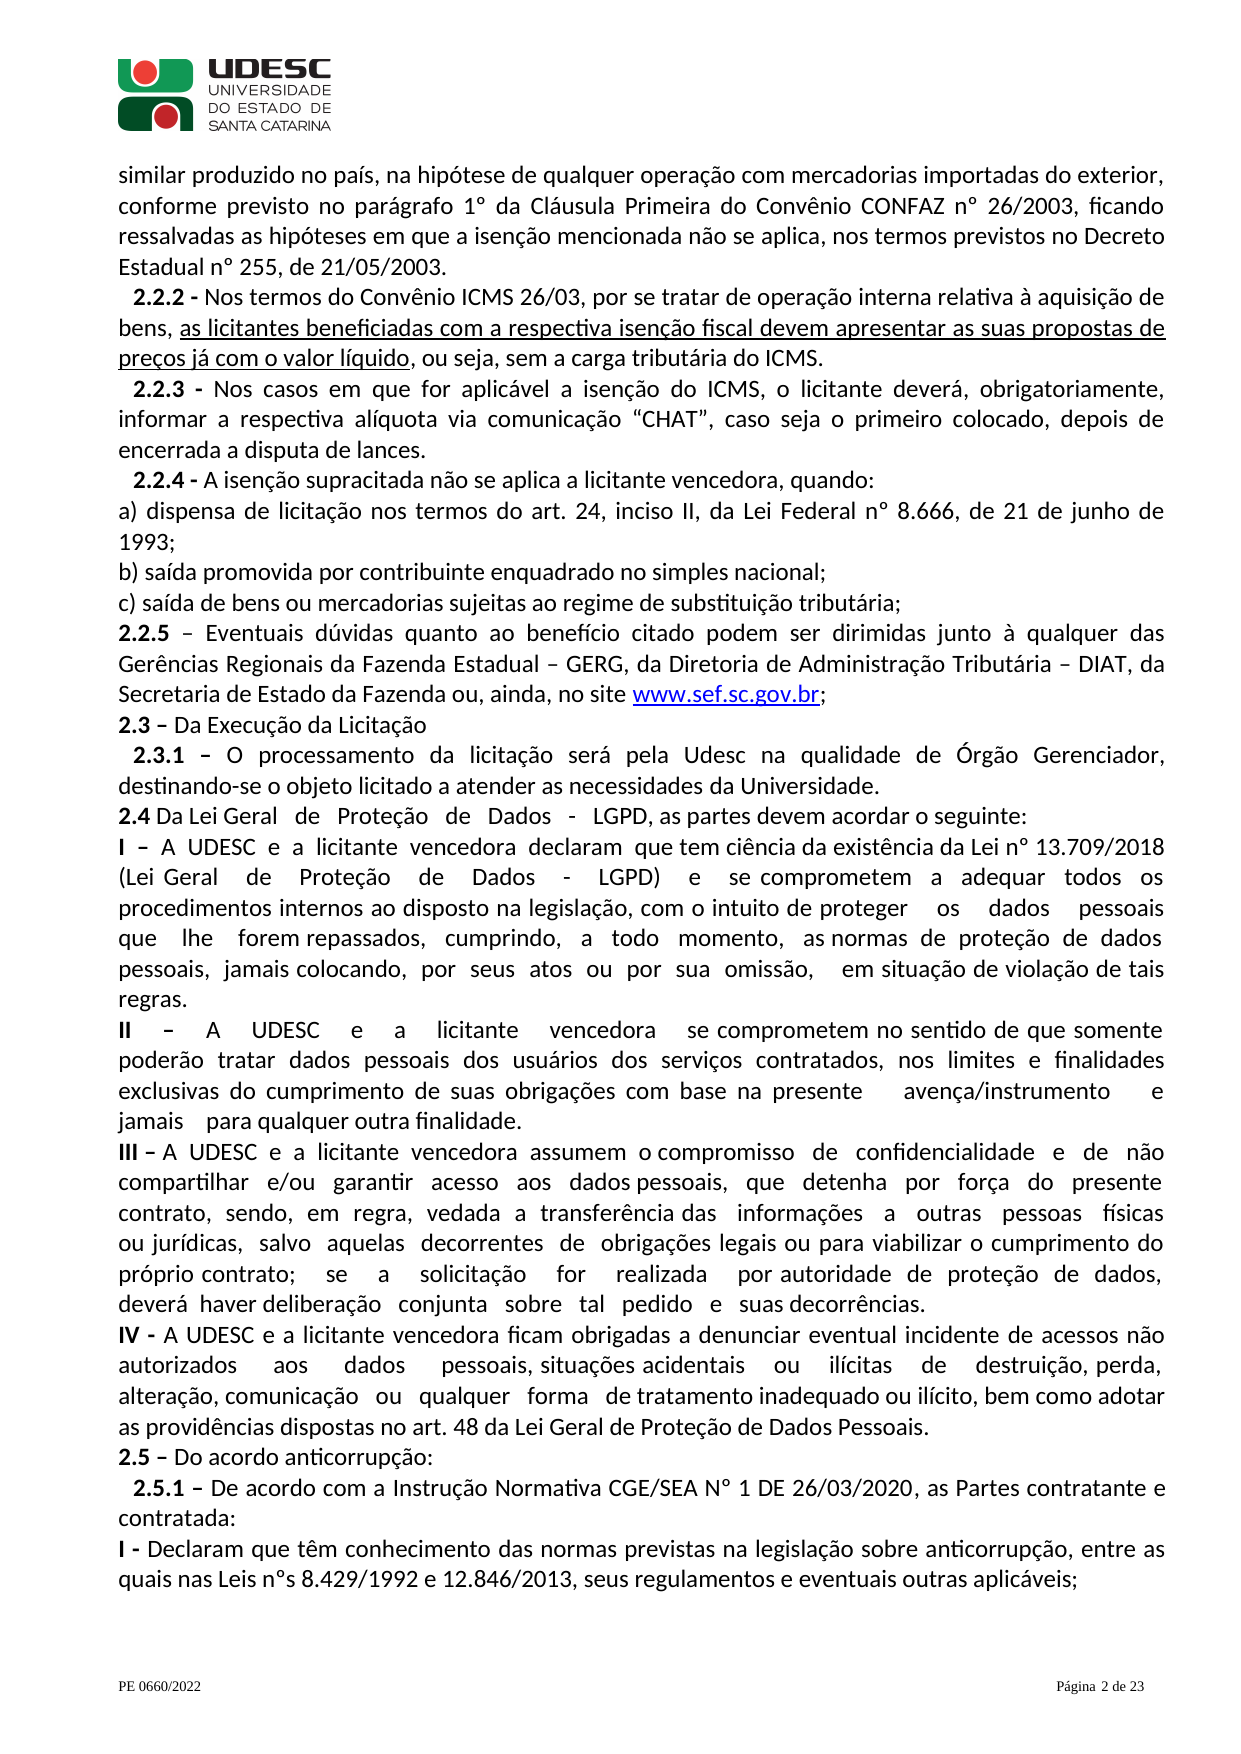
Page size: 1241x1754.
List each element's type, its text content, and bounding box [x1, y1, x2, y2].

text I – A UDESC e a licitante vencedora declaram que tem ciência da existência da Lei nº 13.709/2018 (Lei Geral de Proteção de Dados - LGPD) e se comprometem a adequar todos os procedimentos internos ao disposto na legislação, com o intuito de proteger os dados pessoais que lhe forem repassados, cumprindo, a todo momento, as normas de proteção de dados pessoais, jamais colocando, por seus atos ou por sua omissão, em situação de violação de tais regras. [118, 831, 1166, 1014]
picture [118, 59, 331, 131]
text III – A UDESC e a licitante vencedora assumem o compromisso de confidencialidade e de não compartilhar e/ou garantir acesso aos dados pessoais, que detenha por força do presente contrato, sendo, em regra, vedada a transferência das informações a outras pessoas físicas ou jurídicas, salvo aquelas decorrentes de obrigações legais ou para viabilizar o cumprimento do próprio contrato; se a solicitação for realizada por autoridade de proteção de dados, deverá haver deliberação conjunta sobre tal pedido e suas decorrências. [118, 1136, 1166, 1319]
text IV - A UDESC e a licitante vencedora ficam obrigadas a denunciar eventual incidente de acessos não autorizados aos dados pessoais, situações acidentais ou ilícitas de destruição, perda, alteração, comunicação ou qualquer forma de tratamento inadequado ou ilícito, bem como adotar as providências dispostas no art. 48 da Lei Geral de Proteção de Dados Pessoais. [118, 1319, 1166, 1441]
text a) dispensa de licitação nos termos do art. 24, inciso II, da Lei Federal nº 8.666, de 21 de junho de 1993; [118, 495, 1166, 556]
text 2.2.2 - Nos termos do Convênio ICMS 26/03, por se tratar de operação interna relativa à aquisição de bens, as licitantes beneficiadas com a respectiva isenção fiscal devem apresentar as suas propostas de preços já com o valor líquido, ou seja, sem a carga tributária do ICMS. [118, 281, 1166, 373]
text II – A UDESC e a licitante vencedora se comprometem no sentido de que somente poderão tratar dados pessoais dos usuários dos serviços contratados, nos limites e finalidades exclusivas do cumprimento de suas obrigações com base na presente avença/instrumento e jamais para qualquer outra finalidade. [118, 1014, 1166, 1136]
text 2.2.3 - Nos casos em que for aplicável a isenção do ICMS, o licitante deverá, obrigatoriamente, informar a respectiva alíquota via comunicação “CHAT”, caso seja o primeiro colocado, depois de encerrada a disputa de lances. [118, 373, 1166, 464]
text 2.3 – Da Execução da Licitação [118, 709, 1166, 739]
text b) saída promovida por contribuinte enquadrado no simples nacional; [118, 556, 1166, 587]
text 2.4 Da Lei Geral de Proteção de Dados - LGPD, as partes devem acordar o seguinte: [118, 800, 1166, 831]
text 2.2.4 - A isenção supracitada não se aplica a licitante vencedora, quando: [118, 464, 1166, 495]
text I - Declaram que têm conhecimento das normas previstas na legislação sobre anticorrupção, entre as quais nas Leis nºs 8.429/1992 e 12.846/2013, seus regulamentos e eventuais outras aplicáveis; [118, 1533, 1166, 1594]
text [118, 159, 1166, 281]
text c) saída de bens ou mercadorias sujeitas ao regime de substituição tributária; [118, 587, 1166, 617]
text 2.5.1 – De acordo com a Instrução Normativa CGE/SEA Nº 1 DE 26/03/2020, as Partes contratante e contratada: [118, 1472, 1166, 1533]
text 2.5 – Do acordo anticorrupção: [118, 1441, 1166, 1472]
text 2.3.1 – O processamento da licitação será pela Udesc na qualidade de Órgão Gerenciador, destinando-se o objeto licitado a atender as necessidades da Universidade. [118, 739, 1166, 800]
text 2.2.5 – Eventuais dúvidas quanto ao benefício citado podem ser dirimidas junto à qualquer das Gerências Regionais da Fazenda Estadual – GERG, da Diretoria de Administração Tributária – DIAT, da Secretaria de Estado da Fazenda ou, ainda, no site www.sef.sc.gov.br; [118, 617, 1166, 709]
